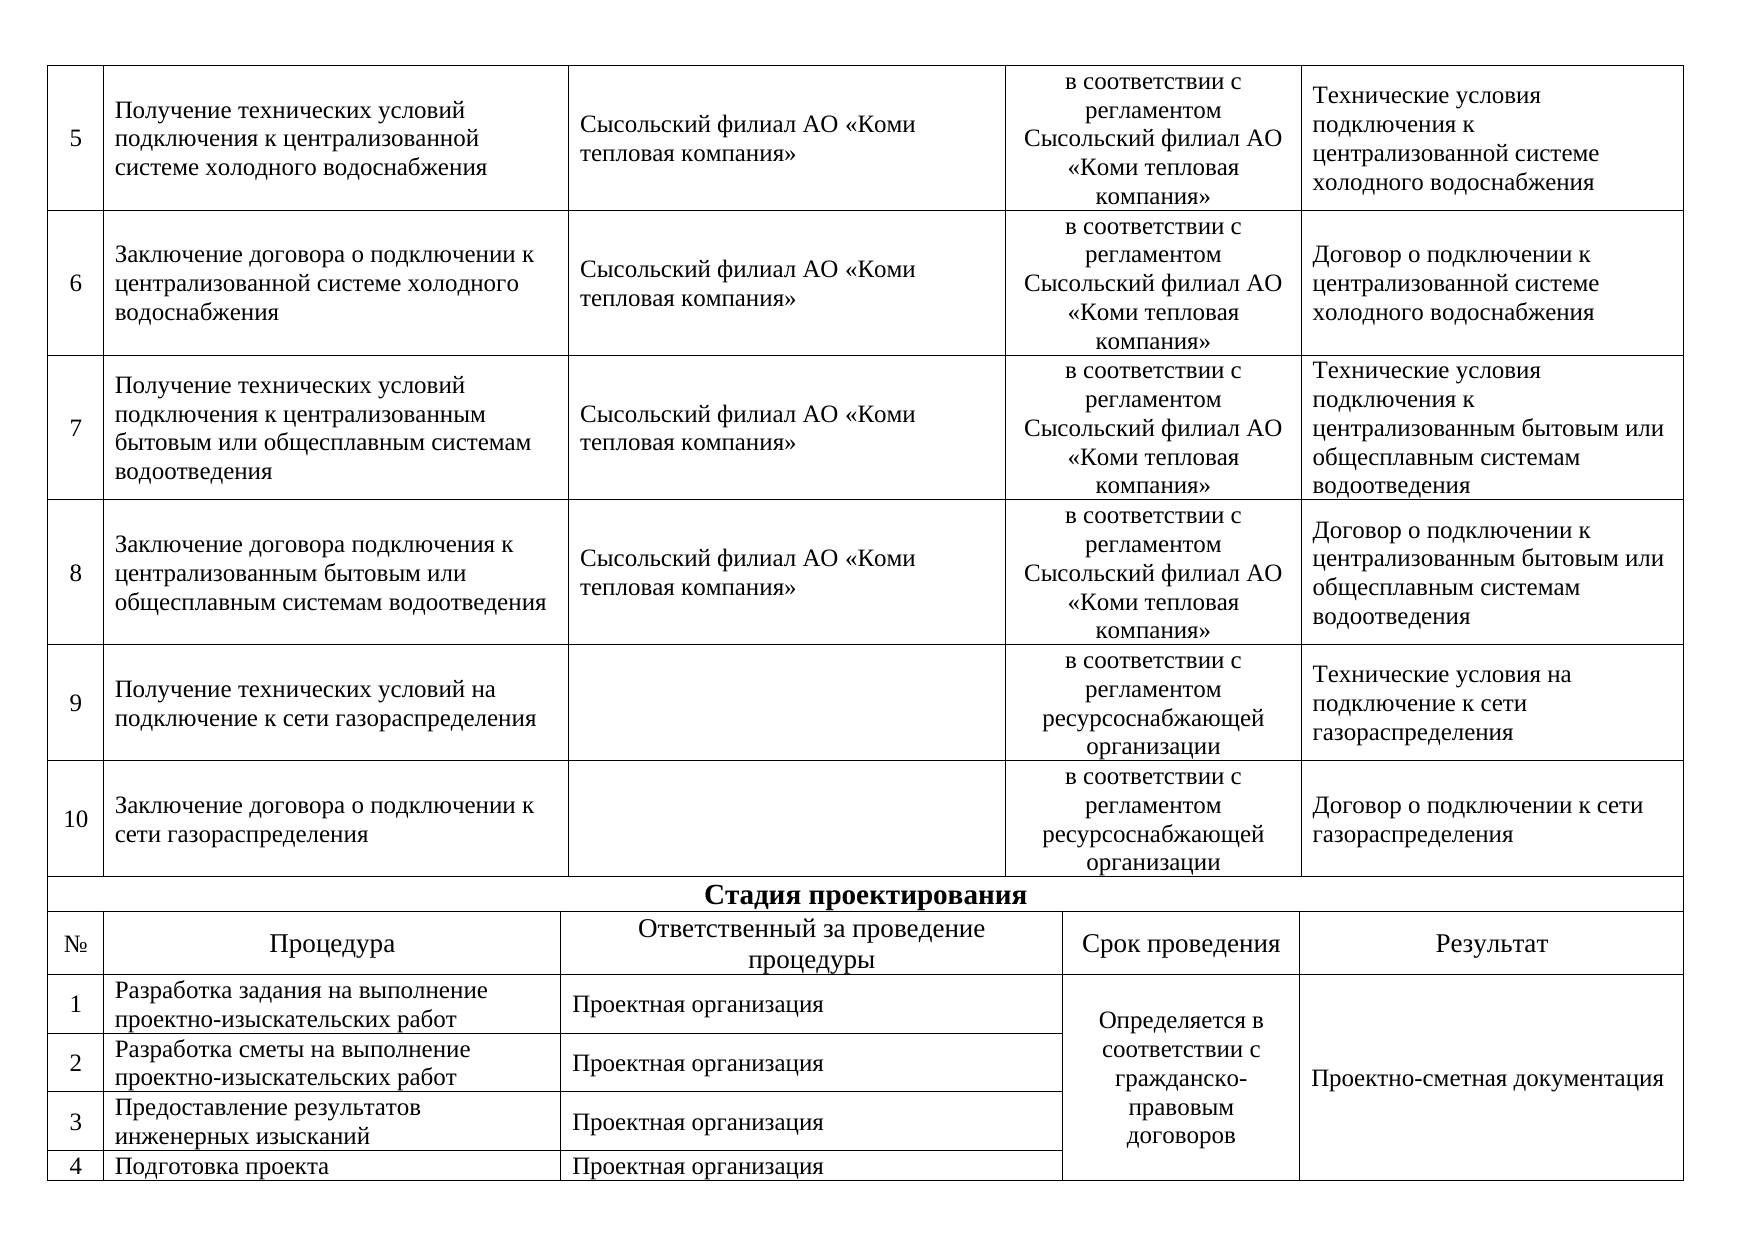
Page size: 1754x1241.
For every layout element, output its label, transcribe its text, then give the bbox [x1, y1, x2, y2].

table_cell в соответствии с регламентом ресурсоснабжающей организации [1006, 761, 1301, 876]
table_cell Сысольский филиал АО «Коми тепловая компания» [569, 356, 1005, 499]
table_cell 6 [48, 211, 103, 354]
table_cell Стадия проектирования [48, 877, 1683, 911]
table_cell Заключение договора подключения к централизованным бытовым или общесплавным системам водоотведения [104, 500, 568, 644]
table_cell [569, 645, 1005, 760]
table_cell Разработка сметы на выполнение проектно-изыскательских работ [104, 1034, 560, 1091]
table_cell Получение технических условий подключения к централизованным бытовым или общесплавным системам водоотведения [104, 356, 568, 499]
table_cell Разработка задания на выполнение проектно-изыскательских работ [104, 975, 560, 1033]
table_cell 4 [48, 1151, 103, 1179]
table_cell Договор о подключении к централизованной системе холодного водоснабжения [1302, 211, 1683, 354]
table_cell Технические условия подключения к централизованной системе холодного водоснабжения [1302, 66, 1683, 210]
table_cell 7 [48, 356, 103, 499]
table_cell в соответствии с регламентом ресурсоснабжающей организации [1006, 645, 1301, 760]
table_cell Технические условия на подключение к сети газораспределения [1302, 645, 1683, 760]
table_cell 5 [48, 66, 103, 210]
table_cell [569, 66, 1005, 210]
table_cell Сысольский филиал АО «Коми тепловая компания» [569, 211, 1005, 354]
table_cell Заключение договора о подключении к централизованной системе холодного водоснабжения [104, 211, 568, 354]
table_cell Договор о подключении к централизованным бытовым или общесплавным системам водоотведения [1302, 500, 1683, 644]
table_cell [1006, 66, 1301, 210]
table_cell 3 [48, 1092, 103, 1150]
table_cell в соответствии с регламентом Сысольский филиал АО «Коми тепловая компания» [1006, 211, 1301, 354]
table_cell Срок проведения [1063, 912, 1299, 974]
table_cell 9 [48, 645, 103, 760]
table_cell Процедура [104, 912, 560, 974]
table_cell Подготовка проекта [104, 1151, 560, 1179]
table_cell Определяется в соответствии с гражданско-правовым договоров [1063, 975, 1299, 1179]
table_cell Проектная организация [561, 975, 1062, 1033]
table_cell Получение технических условий подключения к централизованной системе холодного водоснабжения [104, 66, 568, 210]
table_cell Сысольский филиал АО «Коми тепловая компания» [569, 500, 1005, 644]
table_cell 1 [48, 975, 103, 1033]
table_cell Получение технических условий на подключение к сети газораспределения [104, 645, 568, 760]
table_cell 10 [48, 761, 103, 876]
table_cell Ответственный за проведение процедуры [561, 912, 1062, 974]
table_cell Предоставление результатов инженерных изысканий [104, 1092, 560, 1150]
table_cell [569, 761, 1005, 876]
table_cell Заключение договора о подключении к сети газораспределения [104, 761, 568, 876]
table_cell № [48, 912, 103, 974]
table_cell Проектно-сметная документация [1300, 975, 1683, 1179]
table_cell Проектная организация [561, 1092, 1062, 1150]
table_cell Проектная организация [561, 1034, 1062, 1091]
table_cell Проектная организация [561, 1151, 1062, 1179]
table_cell в соответствии с регламентом Сысольский филиал АО «Коми тепловая компания» [1006, 356, 1301, 499]
table_cell Договор о подключении к сети газораспределения [1302, 761, 1683, 876]
table_cell Результат [1300, 912, 1683, 974]
table_cell 8 [48, 500, 103, 644]
table_cell в соответствии с регламентом Сысольский филиал АО «Коми тепловая компания» [1006, 500, 1301, 644]
table_cell Технические условия подключения к централизованным бытовым или общесплавным системам водоотведения [1302, 356, 1683, 499]
table_cell 2 [48, 1034, 103, 1091]
